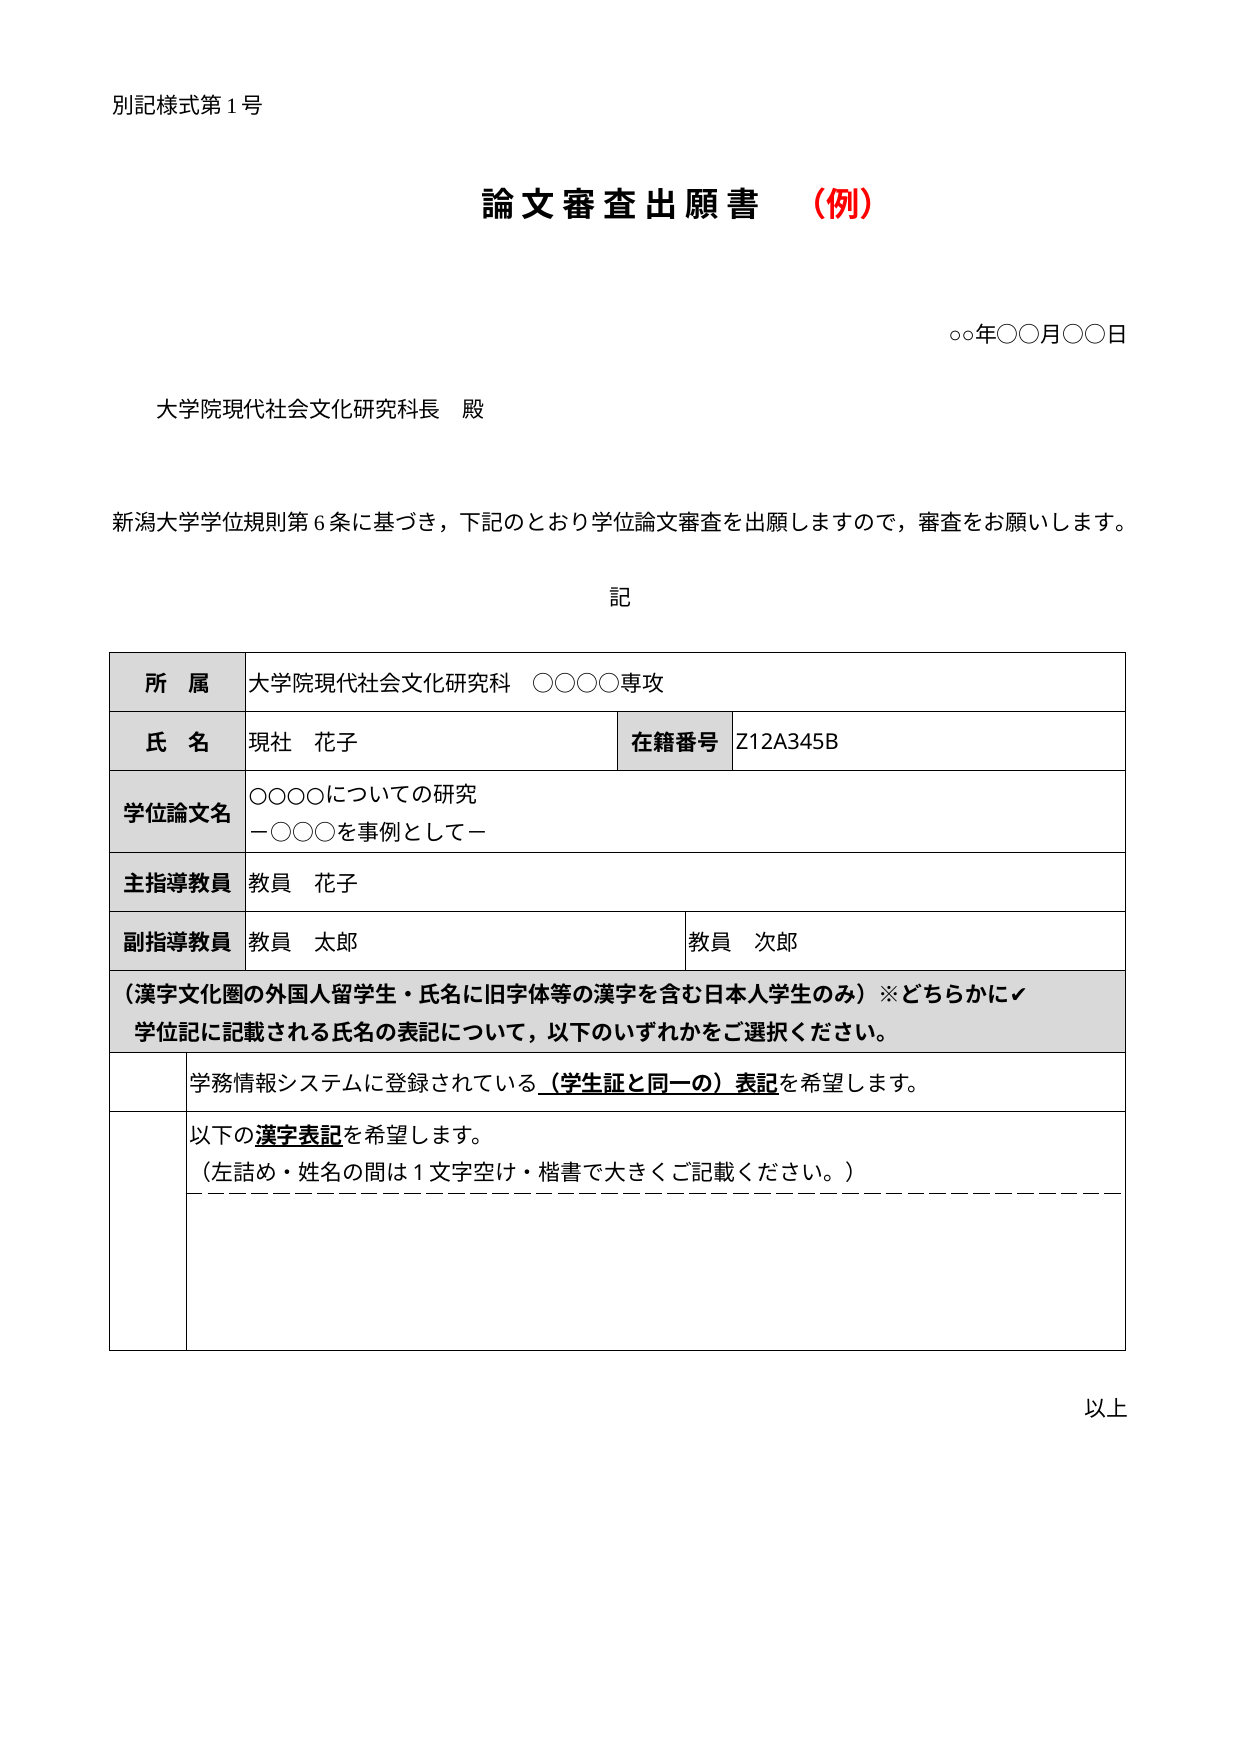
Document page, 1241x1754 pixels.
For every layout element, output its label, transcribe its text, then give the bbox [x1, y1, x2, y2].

text 以上 [112, 1388, 1128, 1426]
table_cell 氏 名 [110, 712, 245, 770]
table_cell ○○○○についての研究 －○○○を事例として－ [246, 771, 1125, 852]
text 大学院現代社会文化研究科長 殿 [112, 389, 1128, 427]
table_cell 教員 花子 [246, 853, 1125, 911]
table_cell 主指導教員 [110, 853, 245, 911]
table_cell 教員 太郎 [246, 912, 685, 970]
table_cell [110, 1053, 186, 1111]
table_cell 教員 次郎 [686, 912, 1125, 970]
table_cell [110, 1112, 186, 1350]
table_cell 副指導教員 [110, 912, 245, 970]
table_cell Z12A345B [733, 712, 1125, 770]
table_cell 学務情報システムに登録されている（学生証と同一の）表記を希望します。 [187, 1053, 1125, 1111]
text 論 文 審 査 出 願 書 （例） [112, 164, 1128, 239]
text 新潟大学学位規則第6条に基づき，下記のとおり学位論文審査を出願しますので，審査をお願いします。 [112, 502, 1128, 539]
text ○○年○○月○○日 [112, 314, 1128, 352]
table_cell （漢字文化圏の外国人留学生・氏名に旧字体等の漢字を含む日本人学生のみ）※どちらかに✔ 学位記に記載される氏名の表記について，以下のいずれかをご選択ください。 [110, 971, 1125, 1052]
table_header 大学院現代社会文化研究科 ○○○○専攻 [246, 653, 1125, 711]
table_cell [187, 1193, 1125, 1350]
table_header 所 属 [110, 653, 245, 711]
table_cell 在籍番号 [618, 712, 732, 770]
table_cell 現社 花子 [246, 712, 617, 770]
text 記 [112, 577, 1128, 614]
table_cell 以下の漢字表記を希望します。 （左詰め・姓名の間は1文字空け・楷書で大きくご記載ください。） [187, 1112, 1125, 1193]
table_cell 学位論文名 [110, 771, 245, 852]
